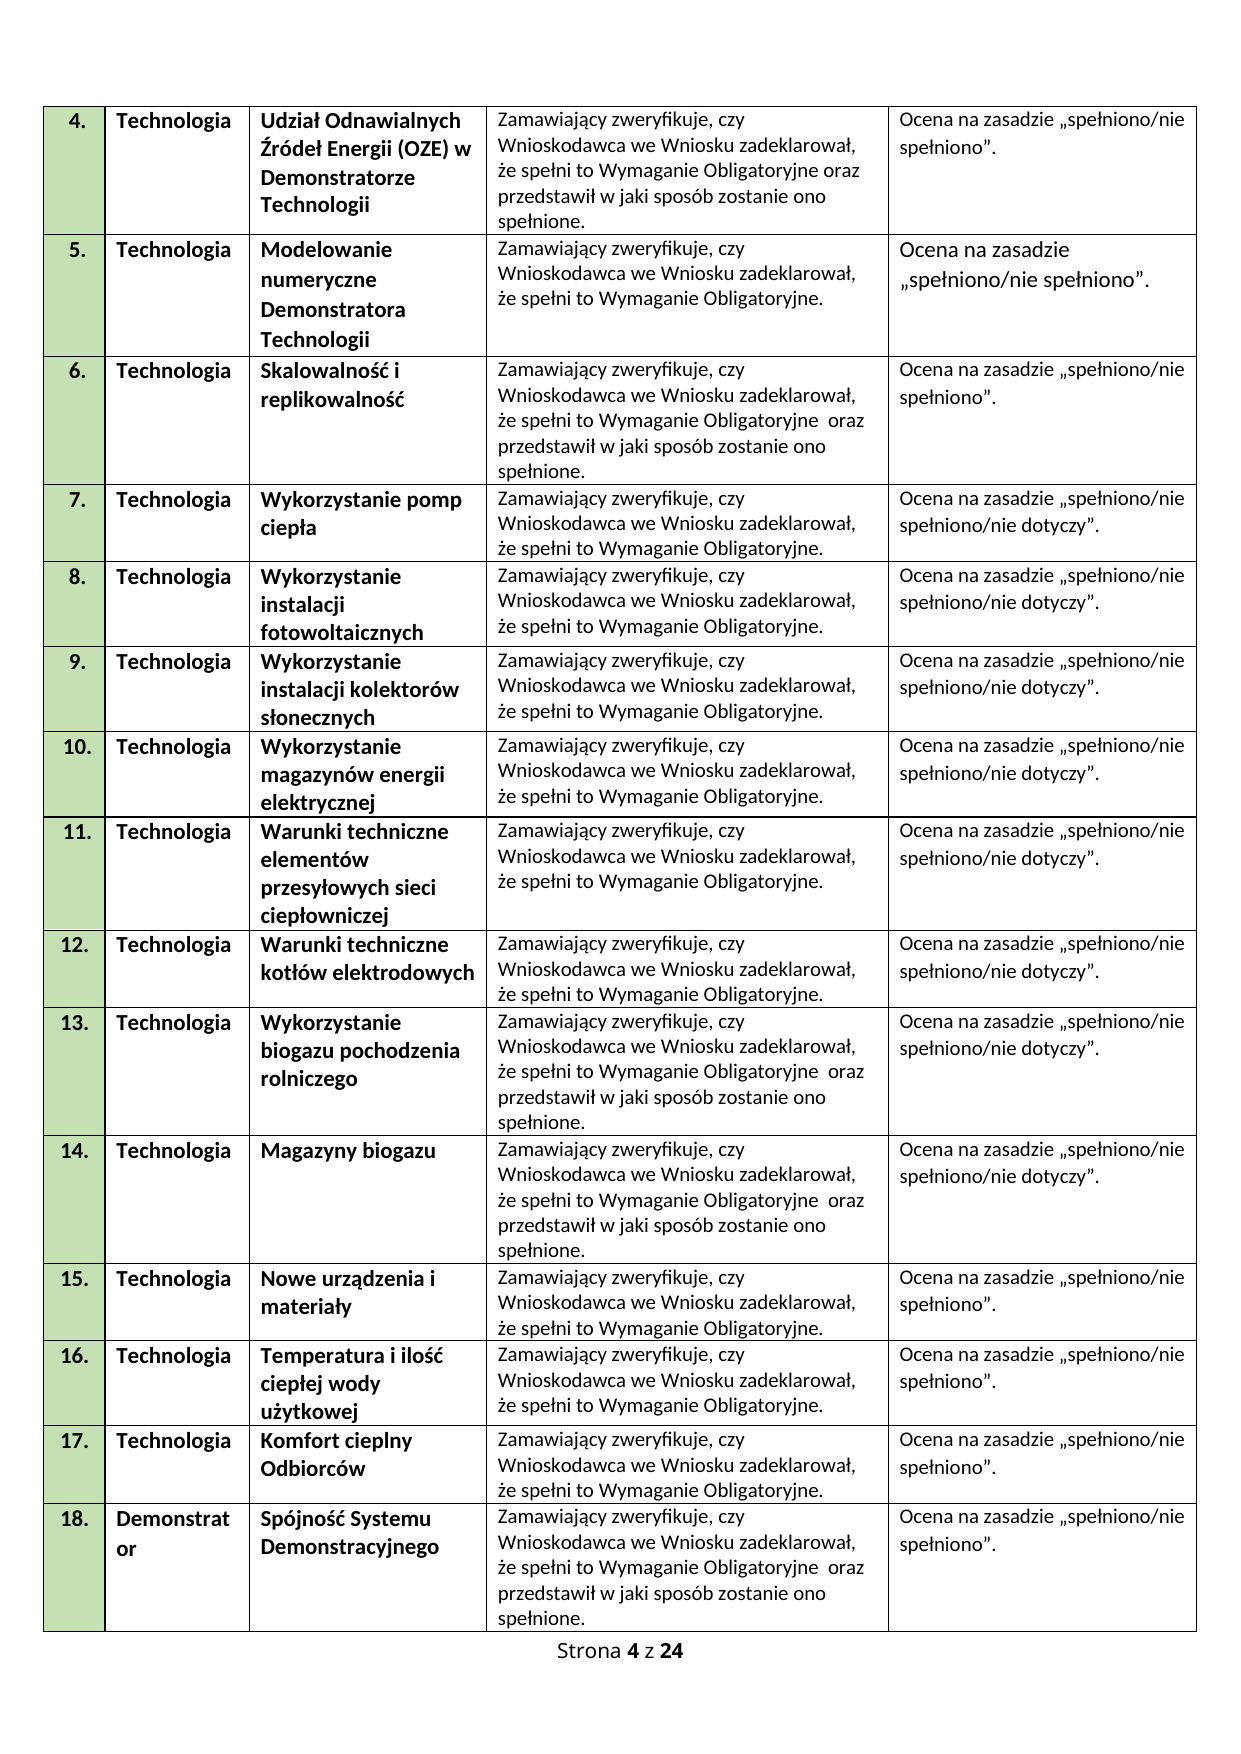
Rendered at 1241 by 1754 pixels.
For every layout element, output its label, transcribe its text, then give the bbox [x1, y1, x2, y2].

table_cell Komfort cieplny Odbiorców [250, 1426, 486, 1503]
table_cell Ocena na zasadzie „spełniono/nie spełniono”. [889, 1341, 1196, 1425]
table_cell Technologia [106, 107, 249, 234]
table_cell Technologia [106, 732, 249, 816]
table_cell Zamawiający zweryfikuje, czy Wnioskodawca we Wniosku zadeklarował, że spełni to Wymaganie Obligatoryjne. [487, 732, 888, 816]
table_cell Warunki techniczne elementów przesyłowych sieci ciepłowniczej [250, 818, 486, 929]
table_cell Spójność Systemu Demonstracyjnego [250, 1504, 486, 1631]
table_cell 8. [44, 562, 104, 646]
table_cell 16. [44, 1341, 104, 1425]
table_cell Udział Odnawialnych Źródeł Energii (OZE) w Demonstratorze Technologii [250, 107, 486, 234]
table_cell Ocena na zasadzie „spełniono/nie spełniono/nie dotyczy”. [889, 485, 1196, 561]
table_cell Wykorzystanie biogazu pochodzenia rolniczego [250, 1008, 486, 1135]
table_cell Ocena na zasadzie „spełniono/nie spełniono”. [889, 1426, 1196, 1503]
table_cell 12. [44, 931, 104, 1007]
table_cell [889, 107, 1196, 234]
table_cell Nowe urządzenia i materiały [250, 1264, 486, 1340]
table_cell Technologia [106, 235, 249, 356]
table_cell Technologia [106, 818, 249, 929]
table_cell 17. [44, 1426, 104, 1503]
table_cell Wykorzystanie instalacji kolektorów słonecznych [250, 647, 486, 731]
table_cell Technologia [106, 1008, 249, 1135]
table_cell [889, 1504, 1196, 1631]
table_cell Demonstrator [106, 1504, 249, 1631]
table_cell 15. [44, 1264, 104, 1340]
table_cell Wykorzystanie instalacji fotowoltaicznych [250, 562, 486, 646]
table_cell Ocena na zasadzie „spełniono/nie spełniono/nie dotyczy”. [889, 1136, 1196, 1263]
table_cell 4. [44, 107, 104, 234]
table_cell Zamawiający zweryfikuje, czy Wnioskodawca we Wniosku zadeklarował, że spełni to Wymaganie Obligatoryjne. [487, 562, 888, 646]
table_cell Technologia [106, 931, 249, 1007]
table_cell Ocena na zasadzie „spełniono/nie spełniono”. [889, 357, 1196, 484]
table_cell Ocena na zasadzie „spełniono/nie spełniono/nie dotyczy”. [889, 647, 1196, 731]
table_cell Wykorzystanie magazynów energii elektrycznej [250, 732, 486, 816]
table_cell Technologia [106, 1264, 249, 1340]
table_cell Zamawiający zweryfikuje, czy Wnioskodawca we Wniosku zadeklarował, że spełni to Wymaganie Obligatoryjne. [487, 1341, 888, 1425]
table_cell 13. [44, 1008, 104, 1135]
table_cell Technologia [106, 485, 249, 561]
table_cell 14. [44, 1136, 104, 1263]
table_cell 18. [44, 1504, 104, 1631]
table_cell Ocena na zasadzie „spełniono/nie spełniono”. [889, 1264, 1196, 1340]
table_cell Zamawiający zweryfikuje, czy Wnioskodawca we Wniosku zadeklarował, że spełni to Wymaganie Obligatoryjne. [487, 931, 888, 1007]
table_cell 11. [44, 818, 104, 929]
table_cell Ocena na zasadzie „spełniono/nie spełniono”. [889, 235, 1196, 356]
table_cell Zamawiający zweryfikuje, czy Wnioskodawca we Wniosku zadeklarował, że spełni to Wymaganie Obligatoryjne. [487, 1264, 888, 1340]
table_cell Ocena na zasadzie „spełniono/nie spełniono/nie dotyczy”. [889, 1008, 1196, 1135]
table_cell 6. [44, 357, 104, 484]
table_cell Technologia [106, 1341, 249, 1425]
table_cell Ocena na zasadzie „spełniono/nie spełniono/nie dotyczy”. [889, 818, 1196, 929]
table_cell Zamawiający zweryfikuje, czy Wnioskodawca we Wniosku zadeklarował, że spełni to Wymaganie Obligatoryjne. [487, 235, 888, 356]
table_cell Temperatura i ilość ciepłej wody użytkowej [250, 1341, 486, 1425]
table_cell Ocena na zasadzie „spełniono/nie spełniono/nie dotyczy”. [889, 931, 1196, 1007]
table_cell Technologia [106, 1136, 249, 1263]
table_cell 5. [44, 235, 104, 356]
table_cell Modelowanie numeryczne Demonstratora Technologii [250, 235, 486, 356]
table_cell Technologia [106, 647, 249, 731]
table_cell Technologia [106, 562, 249, 646]
table_cell Wykorzystanie pomp ciepła [250, 485, 486, 561]
table_cell Warunki techniczne kotłów elektrodowych [250, 931, 486, 1007]
table_cell Technologia [106, 1426, 249, 1503]
table_cell Zamawiający zweryfikuje, czy Wnioskodawca we Wniosku zadeklarował, że spełni to Wymaganie Obligatoryjne. [487, 647, 888, 731]
table_cell Zamawiający zweryfikuje, czy Wnioskodawca we Wniosku zadeklarował, że spełni to Wymaganie Obligatoryjne. [487, 818, 888, 929]
table_cell Ocena na zasadzie „spełniono/nie spełniono/nie dotyczy”. [889, 732, 1196, 816]
table_cell 7. [44, 485, 104, 561]
table_cell Ocena na zasadzie „spełniono/nie spełniono/nie dotyczy”. [889, 562, 1196, 646]
table_cell Magazyny biogazu [250, 1136, 486, 1263]
table_cell 9. [44, 647, 104, 731]
table_cell Zamawiający zweryfikuje, czy Wnioskodawca we Wniosku zadeklarował, że spełni to Wymaganie Obligatoryjne. [487, 1426, 888, 1503]
table_cell Zamawiający zweryfikuje, czy Wnioskodawca we Wniosku zadeklarował, że spełni to Wymaganie Obligatoryjne. [487, 485, 888, 561]
table_cell Skalowalność i replikowalność [250, 357, 486, 484]
table_cell 10. [44, 732, 104, 816]
table_cell Technologia [106, 357, 249, 484]
